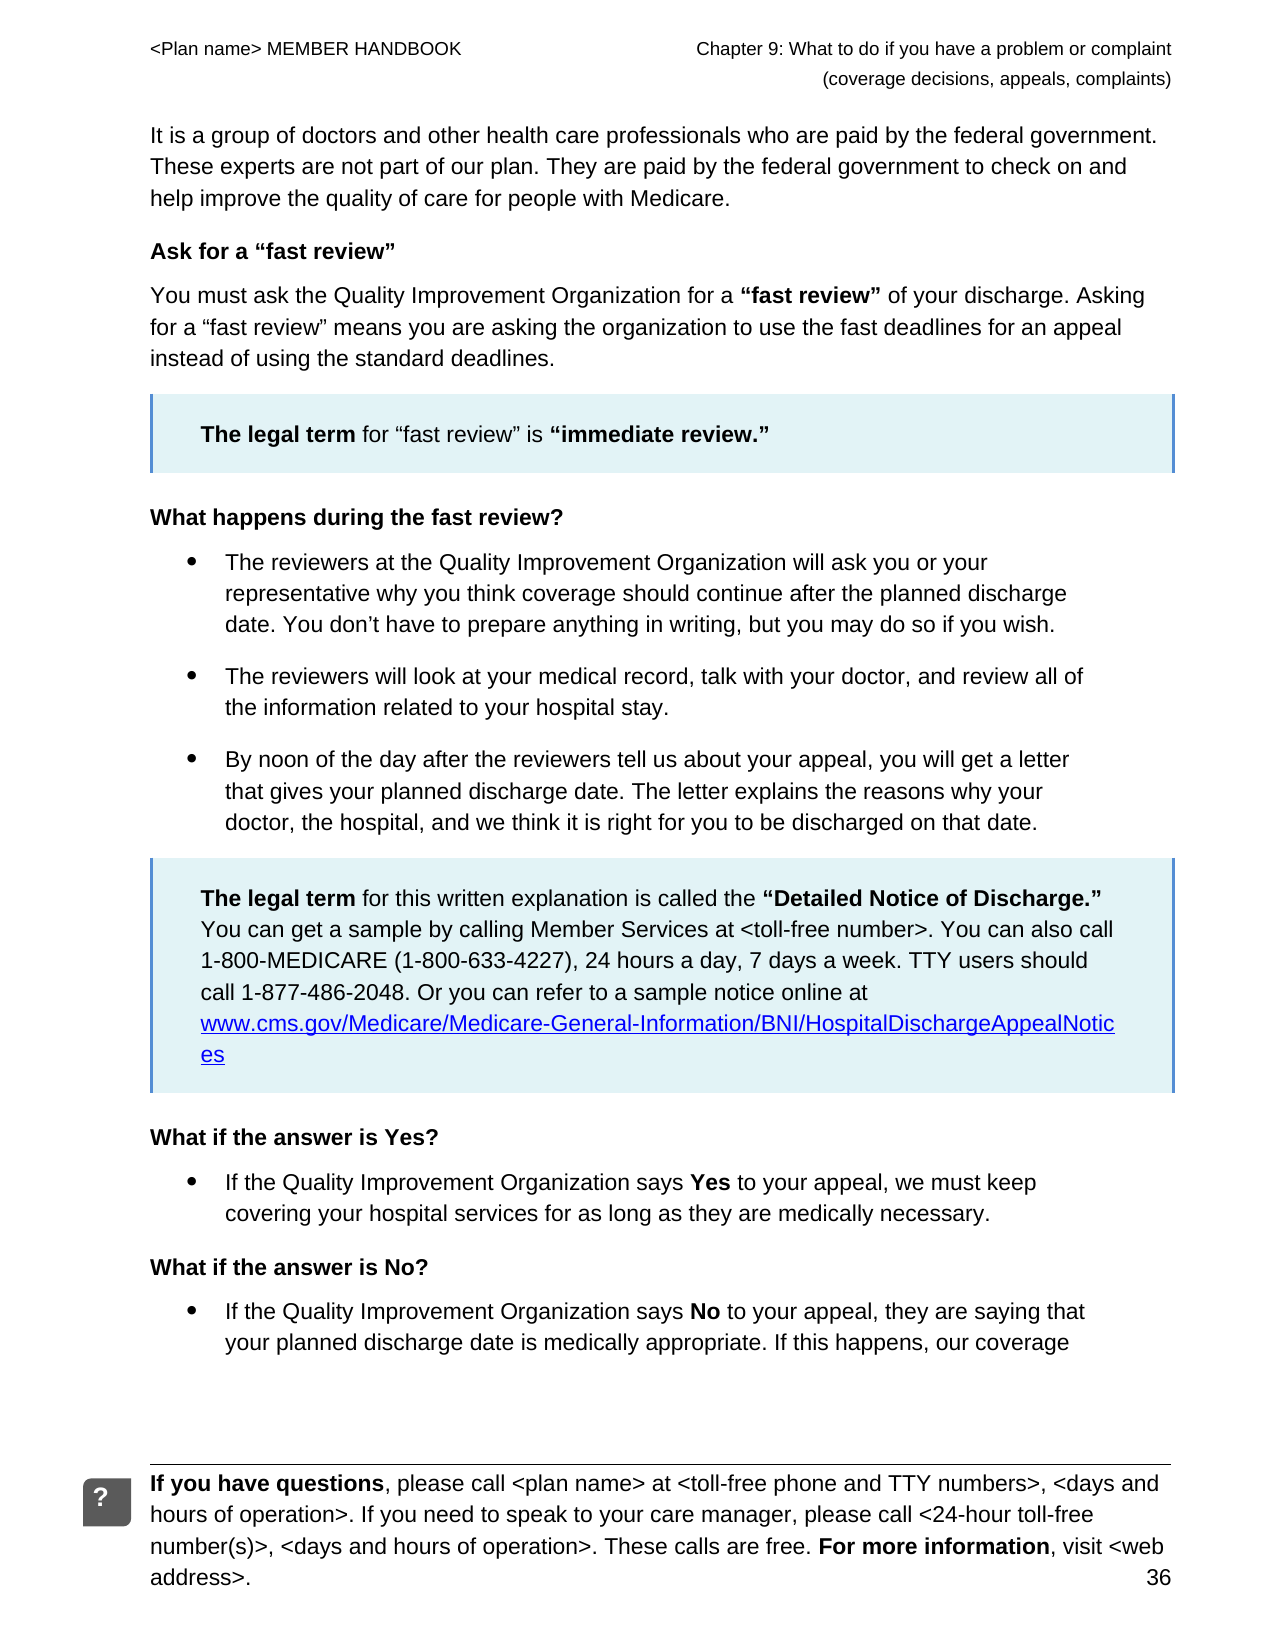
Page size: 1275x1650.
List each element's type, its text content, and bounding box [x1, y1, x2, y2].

table_header The legal term for “fast review” is “immediate review.” [153, 397, 1172, 469]
list The reviewers will look at your medical record, talk with your doctor, and review all of the information related to your hospital stay. [187, 659, 1096, 722]
text You must ask the Quality Improvement Organization for a “fast review” of your discharge. Asking for a “fast review” means you are asking the organization to use the fast deadlines for an appeal instead of using the standard deadlines. [150, 279, 1171, 373]
list The reviewers at the Quality Improvement Organization will ask you or your representative why you think coverage should continue after the planned discharge date. You don’t have to prepare anything in writing, but you may do so if you wish. [187, 545, 1096, 639]
subtitle Ask for a “fast review” [150, 233, 1096, 266]
text It is a group of doctors and other health care professionals who are paid by the federal government. These experts are not part of our plan. They are paid by the federal government to check on and help improve the quality of care for people with Medicare. [150, 118, 1171, 212]
subtitle What if the answer is No? [150, 1248, 1096, 1282]
list If the Quality Improvement Organization says Yes to your appeal, we must keep covering your hospital services for as long as they are medically necessary. [187, 1165, 1096, 1227]
subtitle What if the answer is Yes? [150, 1119, 1096, 1152]
table_header The legal term for this written explanation is called the “Detailed Notice of Discharge.” You can get a sample by calling Member Services at <toll-free number>. You can also call 1-800-MEDICARE (1-800-633-4227), 24 hours a day, 7 days a week. TTY users should call 1-877-486-2048. Or you can refer to a sample notice online at www.cms.gov/Medicare/Medicare-General-Information/BNI/HospitalDischargeAppealNotices [153, 861, 1172, 1090]
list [187, 1294, 1096, 1357]
list By noon of the day after the reviewers tell us about your appeal, you will get a letter that gives your planned discharge date. The letter explains the reasons why your doctor, the hospital, and we think it is right for you to be discharged on that date. [187, 743, 1096, 837]
subtitle What happens during the fast review? [150, 499, 1096, 532]
